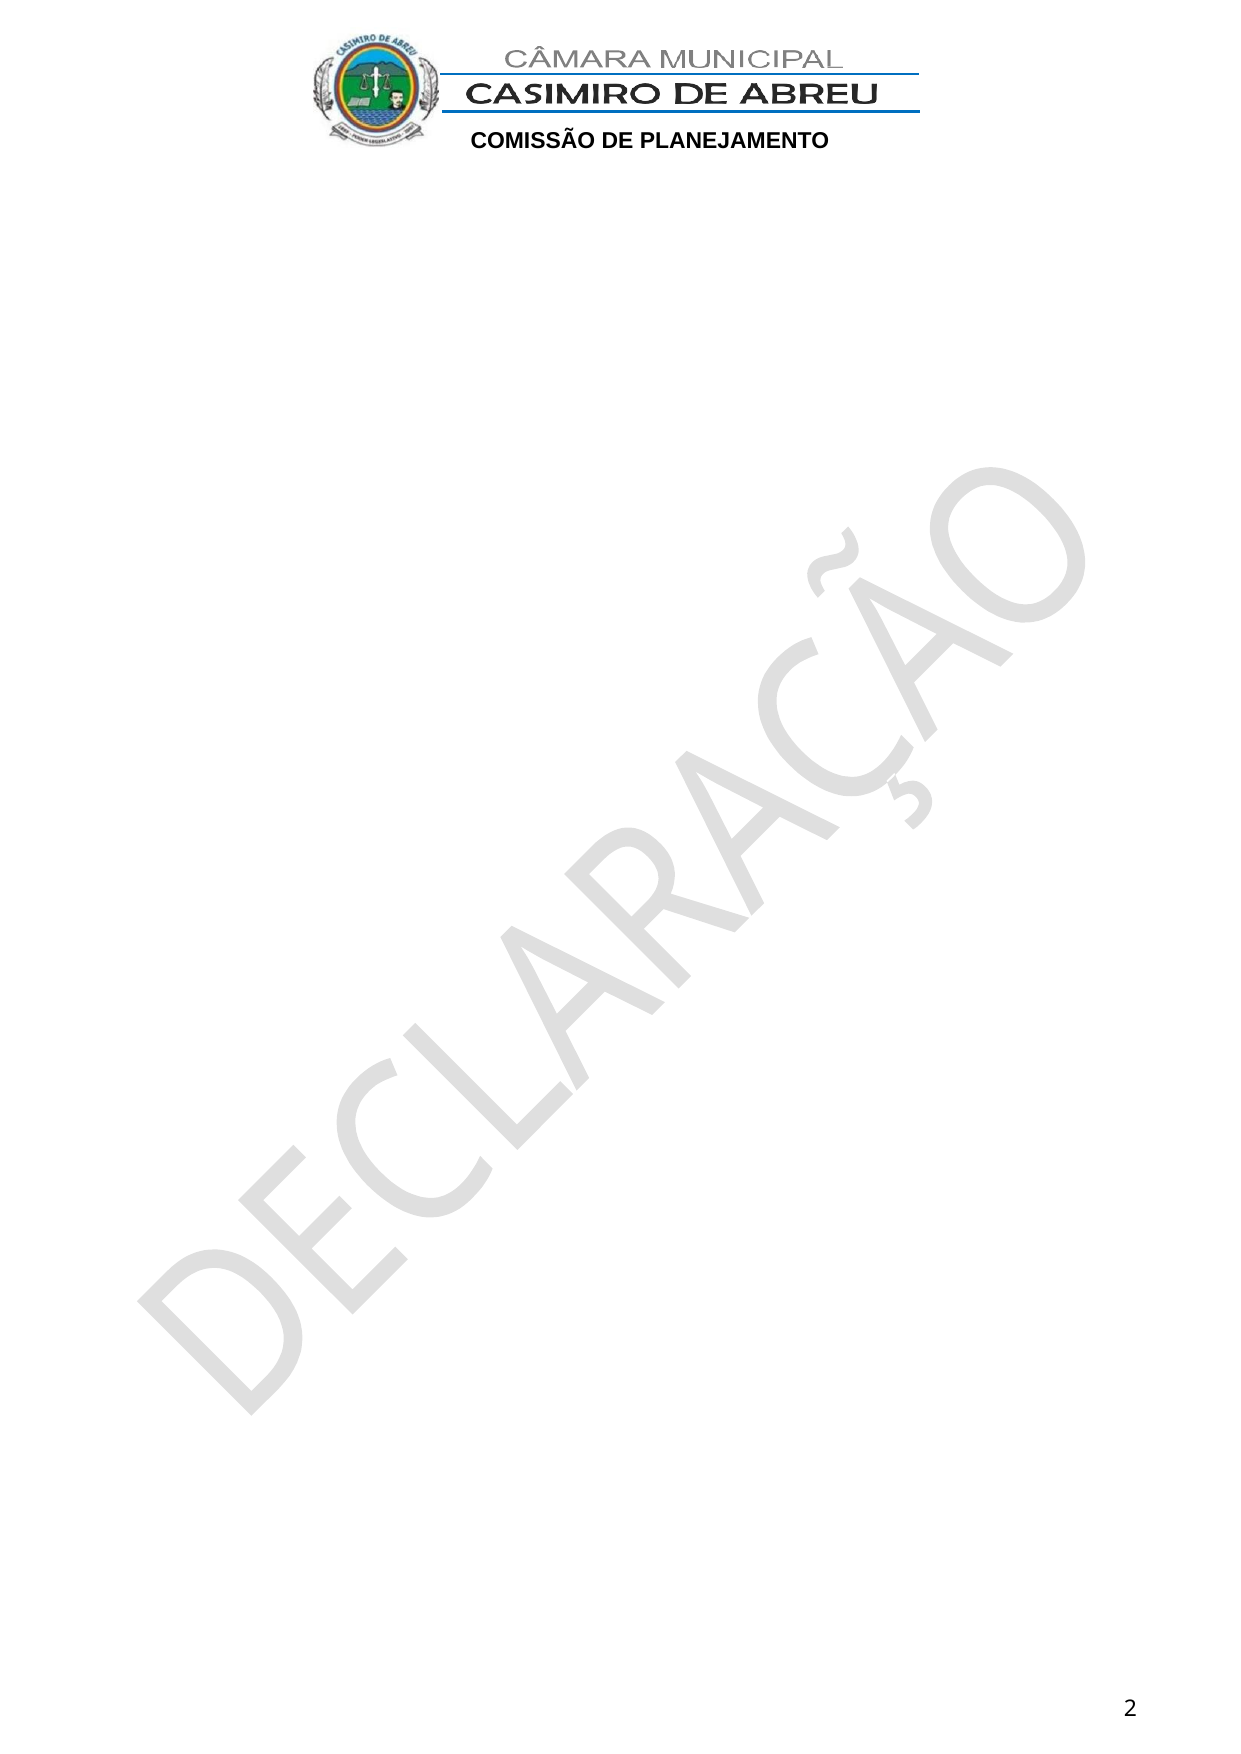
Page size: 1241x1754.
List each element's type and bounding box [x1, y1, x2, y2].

picture [705, 83, 727, 104]
picture [675, 83, 703, 104]
picture [714, 50, 734, 68]
picture [748, 50, 770, 68]
picture [466, 83, 660, 104]
picture [661, 50, 685, 68]
picture [739, 83, 877, 104]
picture [313, 27, 440, 148]
picture [783, 50, 843, 68]
picture [689, 50, 710, 68]
